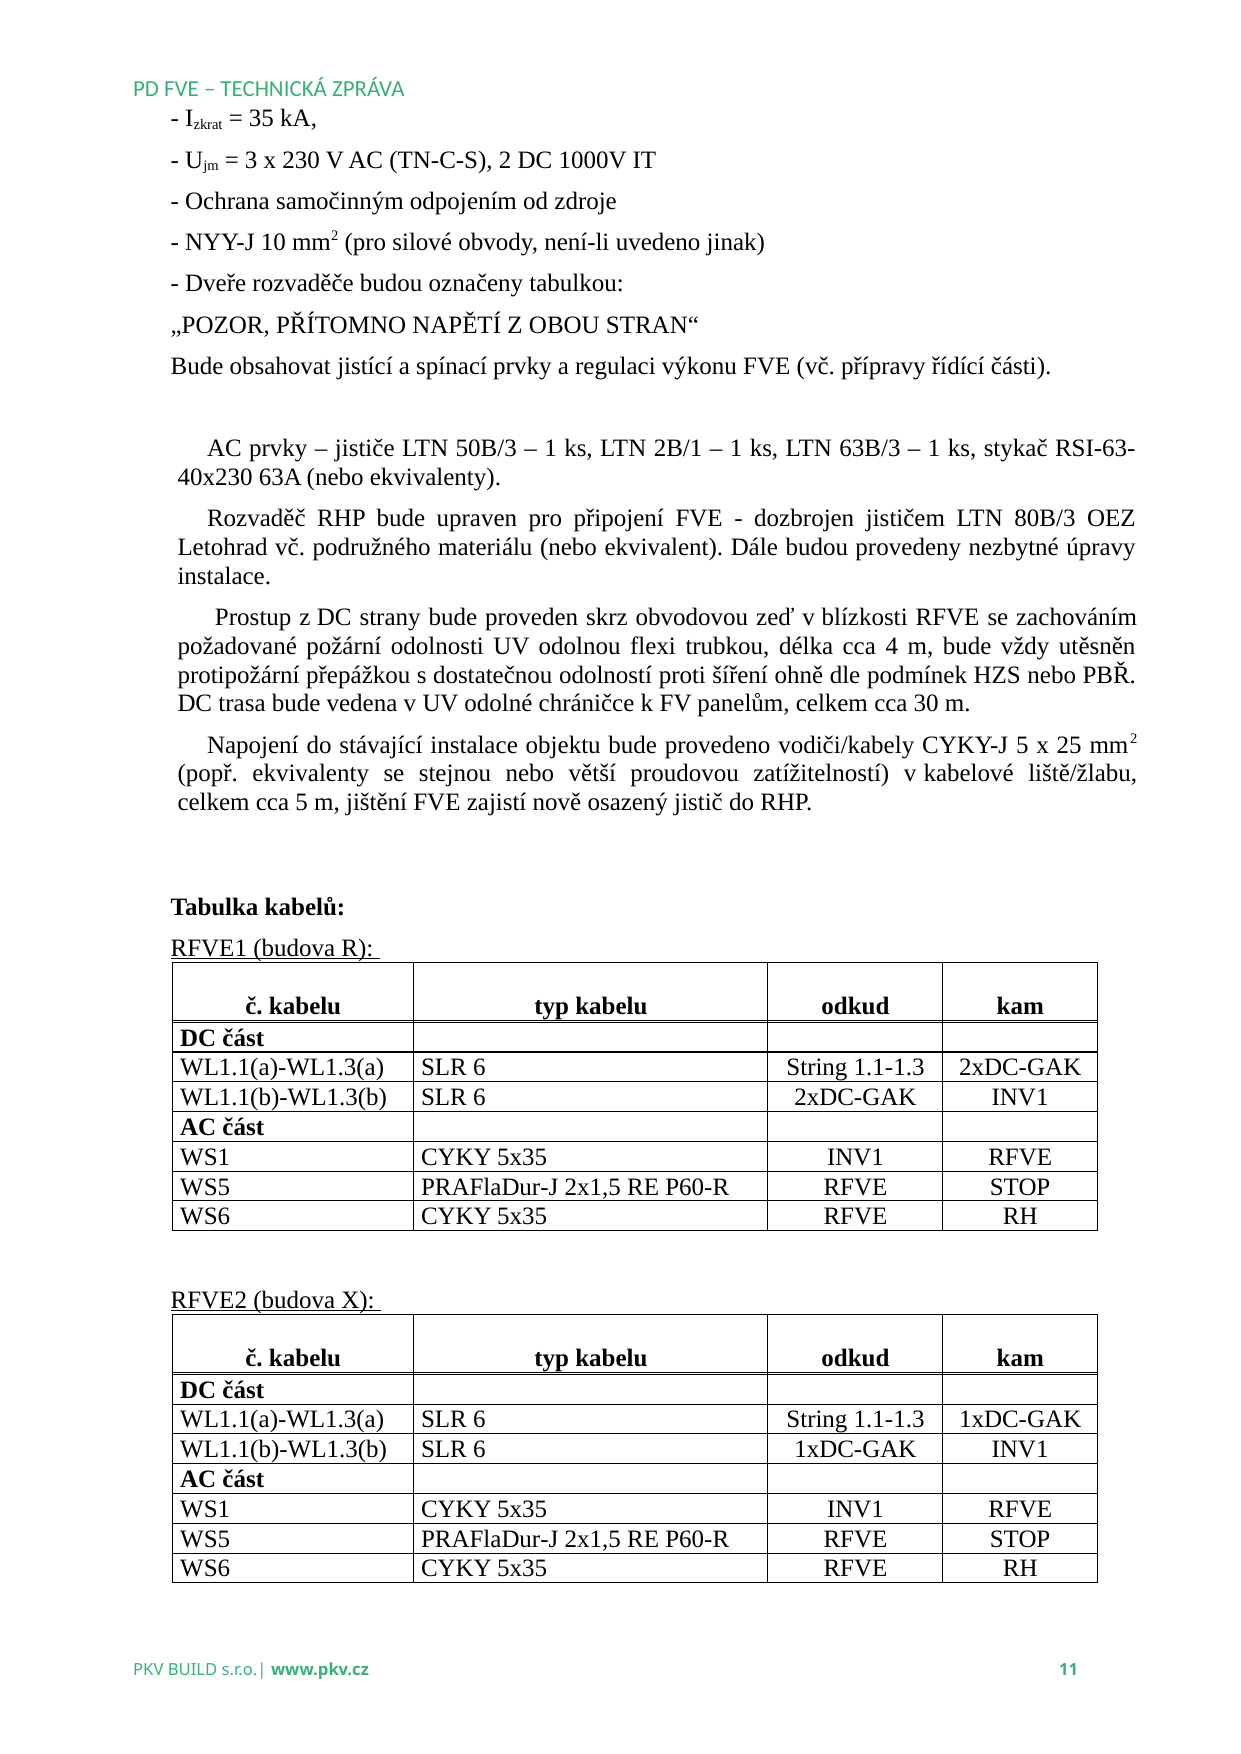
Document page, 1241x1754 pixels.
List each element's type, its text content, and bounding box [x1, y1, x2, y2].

list Rozvaděč RHP bude upraven pro připojení FVE - dozbrojen jističem LTN 80B/3 OEZ Letohrad vč. podružného materiálu (nebo ekvivalent). Dále budou provedeny nezbytné úpravy instalace. [177, 503, 1137, 590]
table_cell INV1 [943, 1434, 1097, 1463]
table_cell RFVE [768, 1201, 942, 1230]
table_cell 1xDC-GAK [768, 1434, 942, 1463]
table_cell PRAFlaDur-J 2x1,5 RE P60-R [414, 1524, 767, 1552]
list - NYY-J 10 mm2 (pro silové obvody, není-li uvedeno jinak) [170, 227, 1137, 256]
table_cell RH [943, 1201, 1097, 1230]
list AC prvky – jističe LTN 50B/3 – 1 ks, LTN 2B/1 – 1 ks, LTN 63B/3 – 1 ks, stykač RSI-63-40x230 63A (nebo ekvivalenty). [177, 433, 1137, 491]
table_cell [414, 1464, 767, 1493]
list - Ujm = 3 x 230 V AC (TN-C-S), 2 DC 1000V IT [170, 145, 1137, 173]
table_cell CYKY 5x35 [414, 1142, 767, 1171]
table_cell [943, 1464, 1097, 1493]
table_cell RFVE [943, 1494, 1097, 1523]
table_cell WS1 [173, 1494, 413, 1523]
table_header typ kabelu [414, 1315, 767, 1372]
table_cell [414, 1023, 767, 1051]
table_cell [768, 1023, 942, 1051]
table_cell CYKY 5x35 [414, 1554, 767, 1582]
table_cell DC část [173, 1023, 413, 1051]
table_cell WL1.1(a)-WL1.3(a) [173, 1405, 413, 1433]
table_cell RFVE [943, 1142, 1097, 1171]
table_cell WS5 [173, 1172, 413, 1200]
table_header č. kabelu [173, 963, 413, 1019]
table_cell WS5 [173, 1524, 413, 1552]
table_cell RH [943, 1554, 1097, 1582]
table_cell [768, 1375, 942, 1403]
table_cell DC část [173, 1375, 413, 1403]
table_cell WL1.1(b)-WL1.3(b) [173, 1082, 413, 1111]
table_header kam [943, 963, 1097, 1019]
table_cell STOP [943, 1524, 1097, 1552]
table_cell STOP [943, 1172, 1097, 1200]
table_cell CYKY 5x35 [414, 1494, 767, 1523]
table_cell INV1 [943, 1082, 1097, 1111]
table_cell [414, 1375, 767, 1403]
list - Dveře rozvaděče budou označeny tabulkou: [170, 268, 1137, 297]
table_cell WS1 [173, 1142, 413, 1171]
table_cell [943, 1112, 1097, 1141]
table_cell INV1 [768, 1494, 942, 1523]
table_cell [414, 1112, 767, 1141]
table_cell [768, 1112, 942, 1141]
table_cell RFVE [768, 1172, 942, 1200]
table_cell PRAFlaDur-J 2x1,5 RE P60-R [414, 1172, 767, 1200]
table_cell String 1.1-1.3 [768, 1053, 942, 1081]
table_cell WL1.1(b)-WL1.3(b) [173, 1434, 413, 1463]
list Tabulka kabelů: [170, 892, 1137, 921]
table_cell WL1.1(a)-WL1.3(a) [173, 1053, 413, 1081]
table_header typ kabelu [414, 963, 767, 1019]
table_header odkud [768, 963, 942, 1019]
table_cell 2xDC-GAK [943, 1053, 1097, 1081]
list - Izkrat = 35 kA, [170, 103, 1137, 132]
table_cell CYKY 5x35 [414, 1201, 767, 1230]
table_cell AC část [173, 1464, 413, 1493]
table_cell AC část [173, 1112, 413, 1141]
table_cell SLR 6 [414, 1053, 767, 1081]
table_cell [943, 1375, 1097, 1403]
table_cell SLR 6 [414, 1405, 767, 1433]
table_cell 2xDC-GAK [768, 1082, 942, 1111]
list RFVE2 (budova X): [170, 1285, 1137, 1314]
table_cell [768, 1464, 942, 1493]
list Bude obsahovat jistící a spínací prvky a regulaci výkonu FVE (vč. přípravy řídící části). [170, 351, 1137, 380]
table_cell WS6 [173, 1554, 413, 1582]
table_cell 1xDC-GAK [943, 1405, 1097, 1433]
table_header č. kabelu [173, 1315, 413, 1372]
table_cell WS6 [173, 1201, 413, 1230]
table_cell SLR 6 [414, 1434, 767, 1463]
list „POZOR, PŘÍTOMNO NAPĚTÍ Z OBOU STRAN“ [170, 310, 1137, 338]
table_cell String 1.1-1.3 [768, 1405, 942, 1433]
list RFVE1 (budova R): [170, 933, 1137, 962]
table_header kam [943, 1315, 1097, 1372]
table_cell INV1 [768, 1142, 942, 1171]
list - Ochrana samočinným odpojením od zdroje [170, 186, 1137, 215]
list Napojení do stávající instalace objektu bude provedeno vodiči/kabely CYKY-J 5 x 25 mm2 (popř. ekvivalenty se stejnou nebo větší proudovou zatížitelností) v kabelové liště/žlabu, celkem cca 5 m, jištění FVE zajistí nově osazený jistič do RHP. [177, 730, 1137, 816]
list Prostup z DC strany bude proveden skrz obvodovou zeď v blízkosti RFVE se zachováním požadované požární odolnosti UV odolnou flexi trubkou, délka cca 4 m, bude vždy utěsněn protipožární přepážkou s dostatečnou odolností proti šíření ohně dle podmínek HZS nebo PBŘ. DC trasa bude vedena v UV odolné chráničce k FV panelům, celkem cca 30 m. [177, 602, 1137, 717]
table_cell SLR 6 [414, 1082, 767, 1111]
table_cell [943, 1023, 1097, 1051]
table_header odkud [768, 1315, 942, 1372]
table_cell RFVE [768, 1524, 942, 1552]
table_cell RFVE [768, 1554, 942, 1582]
